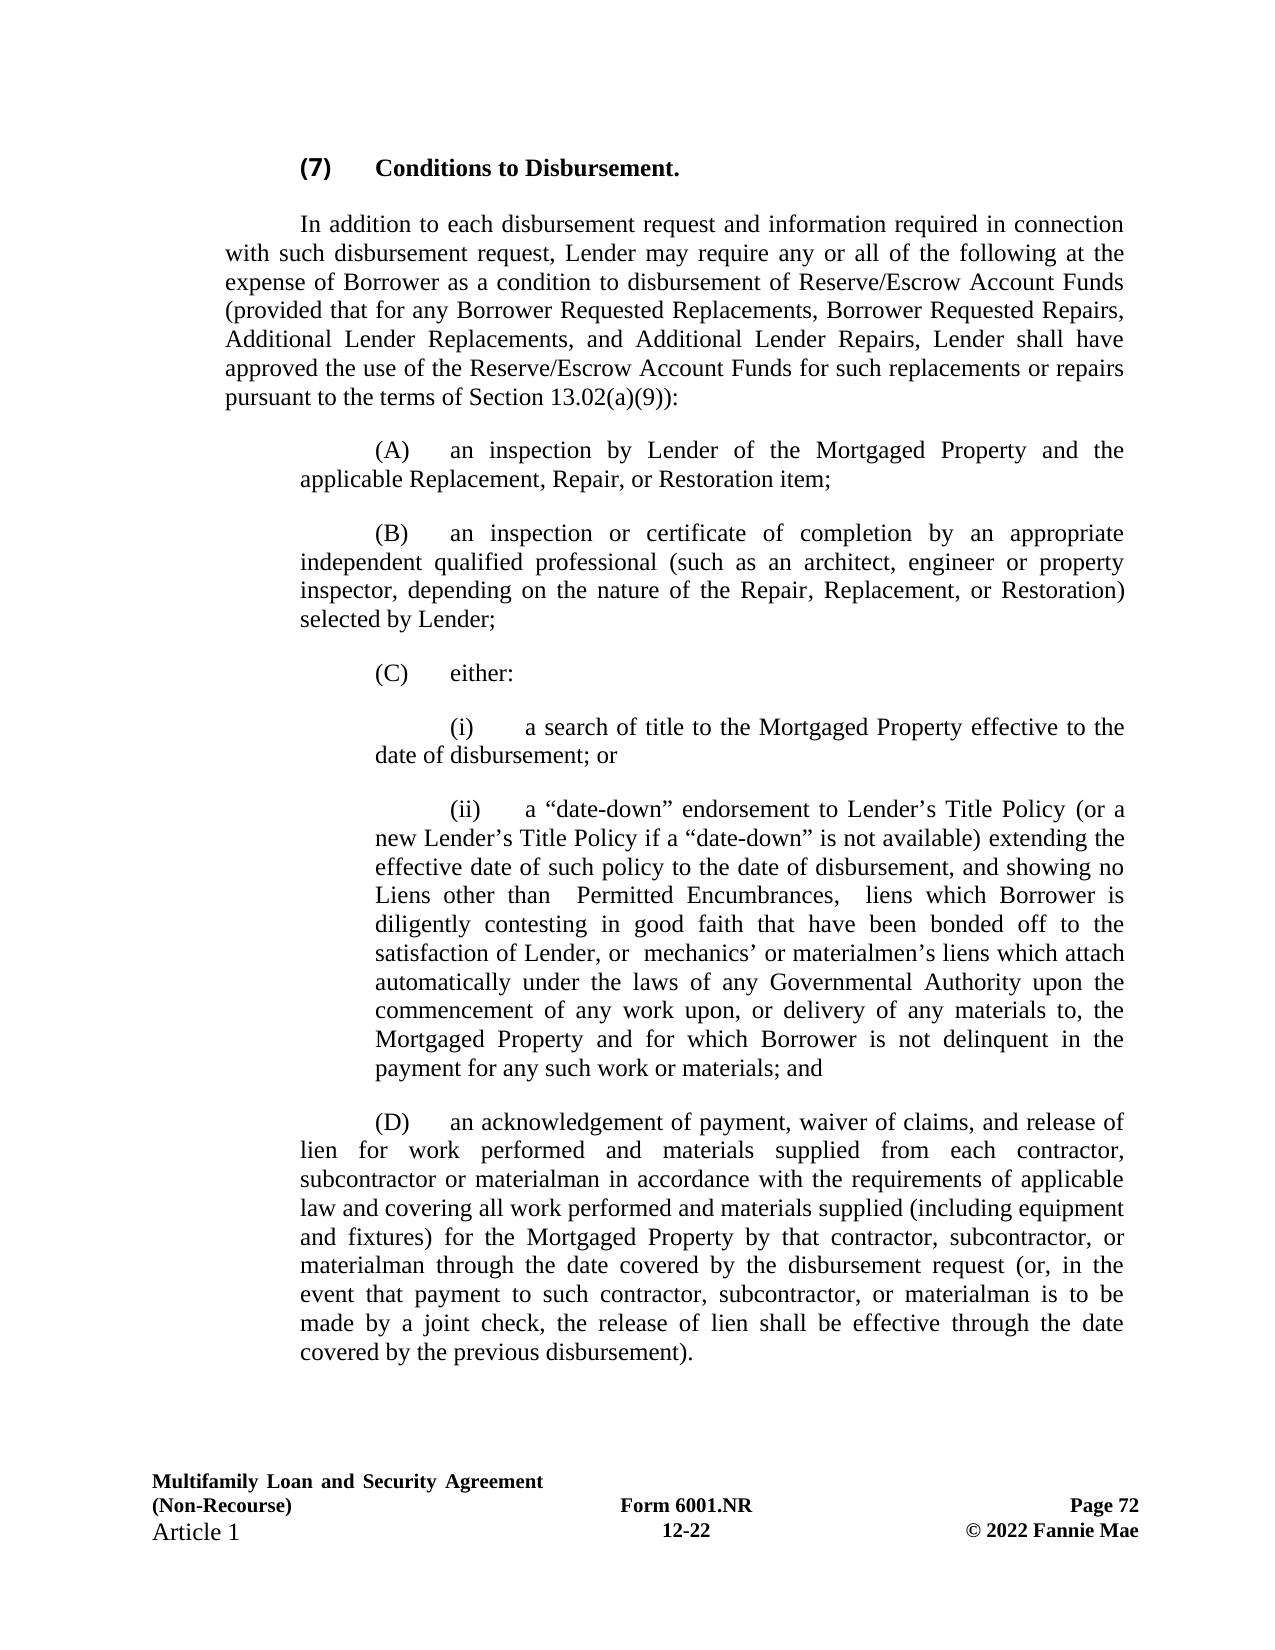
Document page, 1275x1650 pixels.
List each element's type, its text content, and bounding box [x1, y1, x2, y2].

subtitle an inspection by Lender of the Mortgaged Property and the applicable Replacement, Repair, or Restoration item; [300, 435, 1125, 493]
subtitle a “date-down” endorsement to Lender’s Title Policy (or a new Lender’s Title Policy if a “date-down” is not available) extending the effective date of such policy to the date of disbursement, and showing no Liens other than Permitted Encumbrances, liens which Borrower is diligently contesting in good faith that have been bonded off to the satisfaction of Lender, or mechanics’ or materialmen’s liens which attach automatically under the laws of any Governmental Authority upon the commencement of any work upon, or delivery of any materials to, the Mortgaged Property and for which Borrower is not delinquent in the payment for any such work or materials; and [375, 794, 1125, 1082]
subtitle either: [300, 658, 1125, 687]
subtitle a search of title to the Mortgaged Property effective to the date of disbursement; or [375, 712, 1125, 769]
subtitle an acknowledgement of payment, waiver of claims, and release of lien for work performed and materials supplied from each contractor, subcontractor or materialman in accordance with the requirements of applicable law and covering all work performed and materials supplied (including equipment and fixtures) for the Mortgaged Property by that contractor, subcontractor, or materialman through the date covered by the disbursement request (or, in the event that payment to such contractor, subcontractor, or materialman is to be made by a joint check, the release of lien shall be effective through the date covered by the previous disbursement). [300, 1107, 1125, 1365]
text In addition to each disbursement request and information required in connection with such disbursement request, Lender may require any or all of the following at the expense of Borrower as a condition to disbursement of Reserve/Escrow Account Funds (provided that for any Borrower Requested Replacements, Borrower Requested Repairs, Additional Lender Replacements, and Additional Lender Repairs, Lender shall have approved the use of the Reserve/Escrow Account Funds for such replacements or repairs pursuant to the terms of Section 13.02(a)(9)): [225, 209, 1125, 410]
subtitle an inspection or certificate of completion by an appropriate independent qualified professional (such as an architect, engineer or property inspector, depending on the nature of the Repair, Replacement, or Restoration) selected by Lender; [300, 518, 1125, 633]
subtitle Conditions to Disbursement. [225, 150, 1125, 184]
